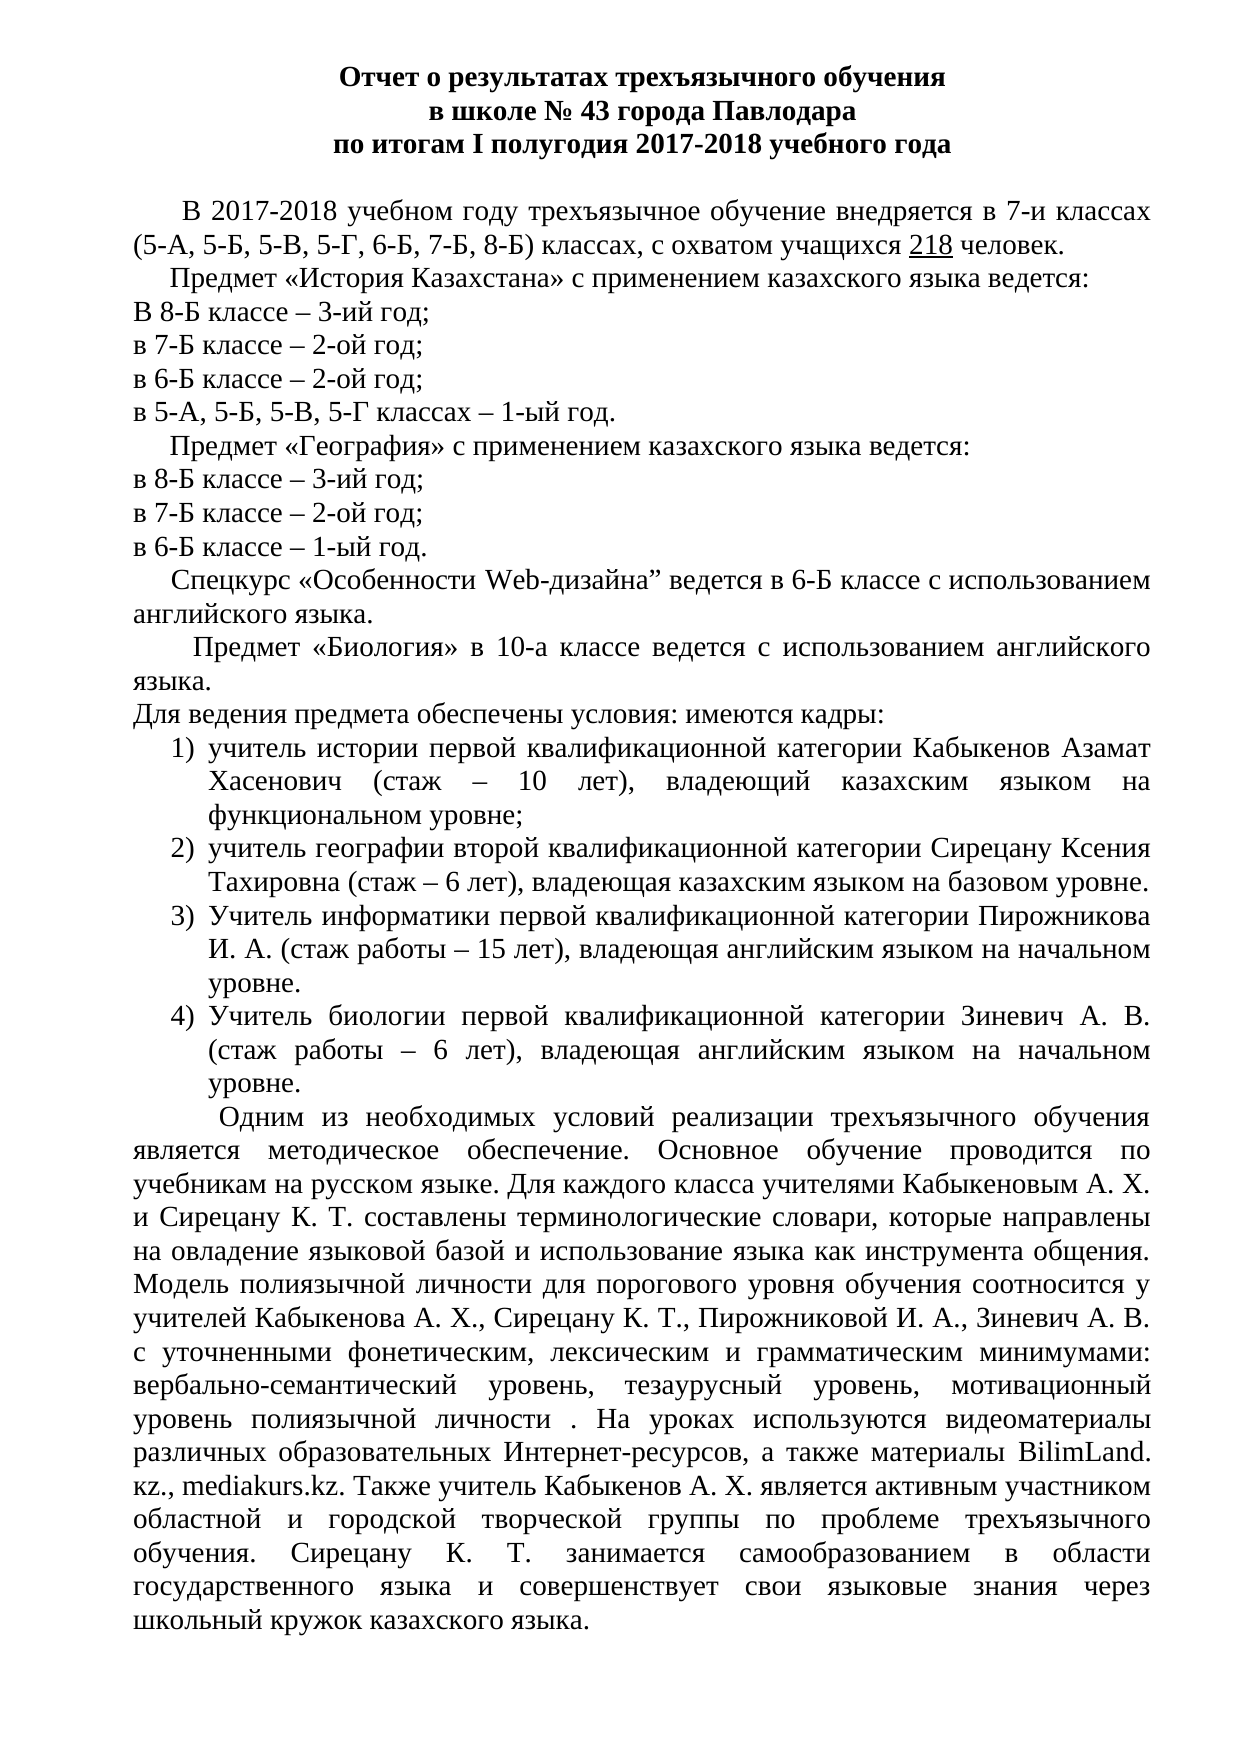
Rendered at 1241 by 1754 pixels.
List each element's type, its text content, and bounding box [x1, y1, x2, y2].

text Предмет «История Казахстана» с применением казахского языка ведется: [133, 260, 1152, 294]
text В 8-Б классе – 3-ий год; [133, 294, 1152, 327]
text в 7-Б классе – 2-ой год; [133, 495, 1152, 529]
text В 2017-2018 учебном году трехъязычное обучение внедряется в 7-и классах (5-А, 5-Б, 5-В, 5-Г, 6-Б, 7-Б, 8-Б) классах, с охватом учащихся 218 человек. [133, 193, 1152, 260]
text Одним из необходимых условий реализации трехъязычного обучения является методическое обеспечение. Основное обучение проводится по учебникам на русском языке. Для каждого класса учителями Кабыкеновым А. Х. и Сирецану К. Т. составлены терминологические словари, которые направлены на овладение языковой базой и использование языка как инструмента общения. Модель полиязычной личности для порогового уровня обучения соотносится у учителей Кабыкенова А. Х., Сирецану К. Т., Пирожниковой И. А., Зиневич А. В. с уточненными фонетическим, лексическим и грамматическим минимумами: вербально-семантический уровень, тезаурусный уровень, мотивационный уровень полиязычной личности . На уроках используются видеоматериалы различных образовательных Интернет-ресурсов, а также материалы BilimLand. кz., mediakurs.kz. Также учитель Кабыкенов А. Х. является активным участником областной и городской творческой группы по проблеме трехъязычного обучения. Сирецану К. Т. занимается самообразованием в области государственного языка и совершенствует свои языковые знания через школьный кружок казахского языка. [133, 1099, 1152, 1636]
text Предмет «География» с применением казахского языка ведется: [133, 428, 1152, 462]
list Учитель информатики первой квалификационной категории Пирожникова И. А. (стаж работы – 15 лет), владеющая английским языком на начальном уровне. [170, 898, 1152, 998]
text в 6-Б классе – 1-ый год. [133, 529, 1152, 562]
text в 7-Б классе – 2-ой год; [133, 327, 1152, 361]
text Предмет «Биология» в 10-а классе ведется с использованием английского языка. [133, 629, 1152, 696]
text в 6-Б классе – 2-ой год; [133, 361, 1152, 394]
list учитель истории первой квалификационной категории Кабыкенов Азамат Хасенович (стаж – 10 лет), владеющий казахским языком на функциональном уровне; [170, 730, 1152, 831]
list учитель географии второй квалификационной категории Сирецану Ксения Тахировна (стаж – 6 лет), владеющая казахским языком на базовом уровне. [170, 831, 1152, 898]
text Для ведения предмета обеспечены условия: имеются кадры: [133, 696, 1152, 730]
text в 8-Б классе – 3-ий год; [133, 462, 1152, 495]
text Спецкурс «Особенности Web-дизайна” ведется в 6-Б классе с использованием английского языка. [133, 562, 1152, 629]
list Учитель биологии первой квалификационной категории Зиневич А. В. (стаж работы – 6 лет), владеющая английским языком на начальном уровне. [170, 998, 1152, 1099]
text по итогам І полугодия 2017-2018 учебного года [133, 126, 1152, 160]
text в школе № 43 города Павлодара [133, 93, 1152, 126]
text Отчет о результатах трехъязычного обучения [133, 59, 1152, 93]
text в 5-А, 5-Б, 5-В, 5-Г классах – 1-ый год. [133, 394, 1152, 428]
